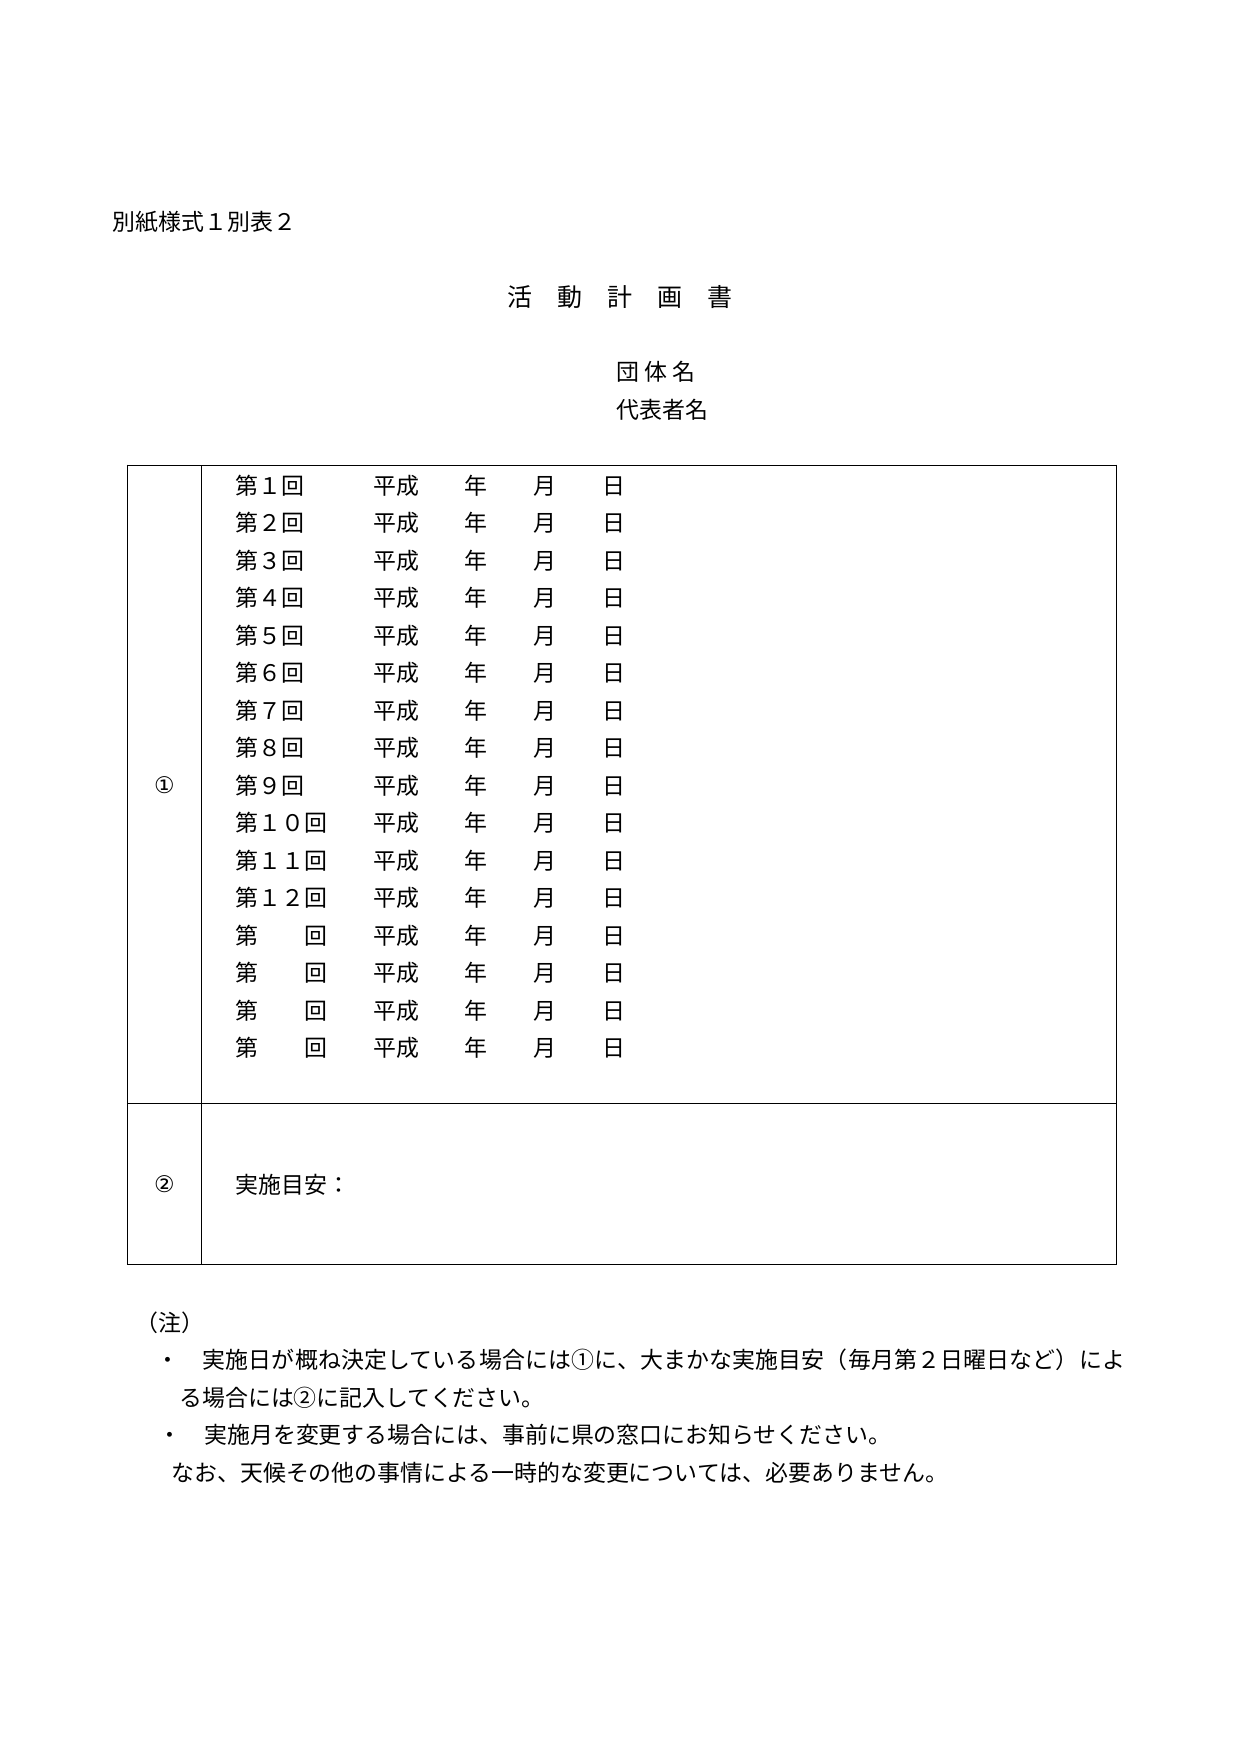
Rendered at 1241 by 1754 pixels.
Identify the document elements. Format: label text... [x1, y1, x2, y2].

text 団 体 名 [112, 352, 1128, 389]
table_header 第１回 平成 年 月 日 第２回 平成 年 月 日 第３回 平成 年 月 日 第４回 平成 年 月 日 第５回 平成 年 月 日 第６回 平成 年 月 日 第７回 平成 年 月 日 第８回 平成 年 月 日 第９回 平成 年 月 日 第１０回 平成 年 月 日 第１１回 平成 年 月 日 第１２回 平成 年 月 日 第 回 平成 年 月 日 第 回 平成 年 月 日 第 回 平成 年 月 日 第 回 平成 年 月 日 [202, 466, 1116, 1103]
text ・ 実施月を変更する場合には、事前に県の窓口にお知らせください。 [112, 1415, 1128, 1452]
text ・ 実施日が概ね決定している場合には①に、大まかな実施目安（毎月第２日曜日など）による場合には②に記入してください。 [156, 1340, 1128, 1415]
text 代表者名 [112, 389, 1128, 427]
text （注） [112, 1302, 1128, 1340]
text 別紙様式１別表２ [112, 202, 1128, 239]
table_cell 実施目安： [202, 1104, 1116, 1264]
table_cell ② [128, 1104, 201, 1264]
table_header ① [128, 466, 201, 1103]
text 活 動 計 画 書 [112, 277, 1128, 314]
text なお、天候その他の事情による一時的な変更については、必要ありません。 [112, 1452, 1128, 1490]
